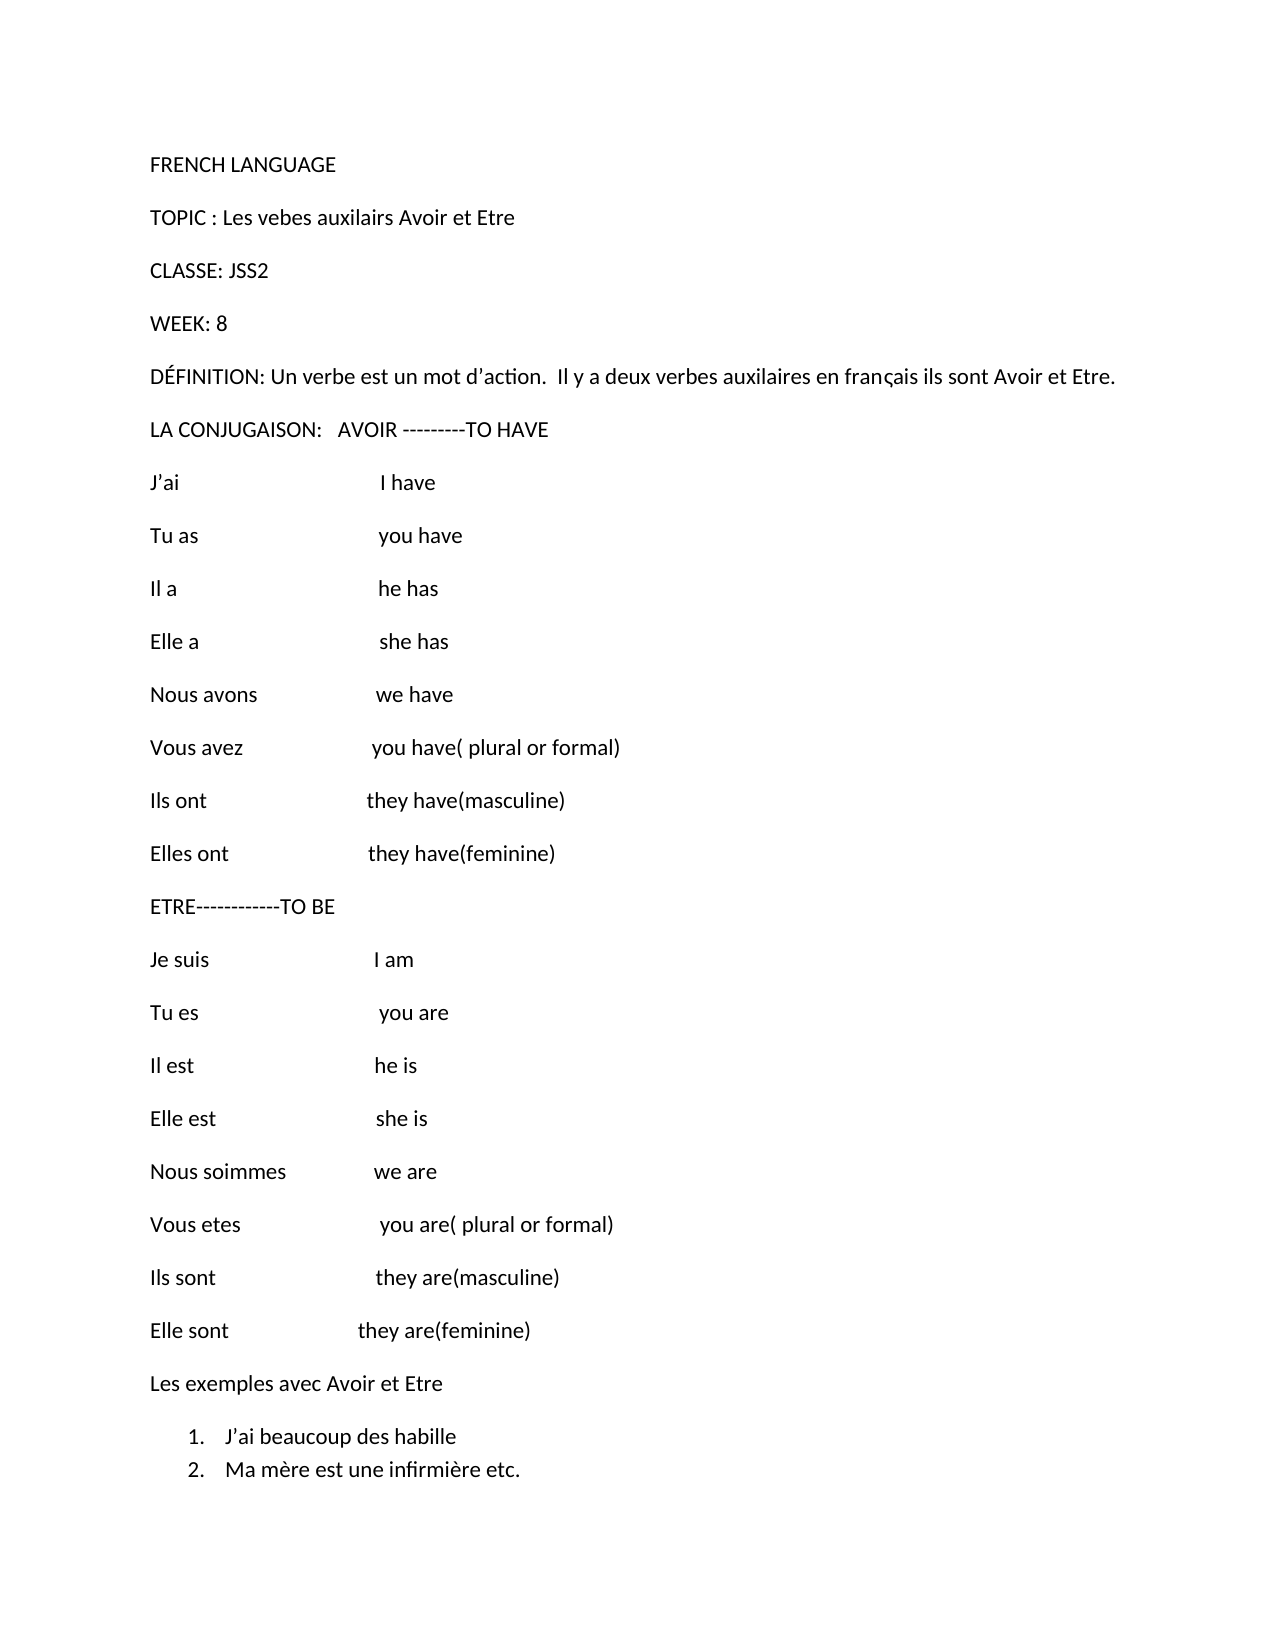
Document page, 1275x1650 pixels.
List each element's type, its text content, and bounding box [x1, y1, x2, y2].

text J’ai I have [150, 468, 1125, 496]
text LA CONJUGAISON: AVOIR ---------TO HAVE [150, 415, 1125, 443]
text DÉFINITION: Un verbe est un mot d’action. Il y a deux verbes auxilaires en franςais ils sont Avoir et Etre. [150, 362, 1125, 390]
text Tu es you are [150, 998, 1125, 1026]
text Ils ont they have(masculine) [150, 786, 1125, 814]
text FRENCH LANGUAGE [150, 150, 1125, 178]
text WEEK: 8 [150, 309, 1125, 337]
text Il a he has [150, 574, 1125, 602]
text CLASSE: JSS2 [150, 256, 1125, 284]
text Tu as you have [150, 521, 1125, 549]
text Vous etes you are( plural or formal) [150, 1210, 1125, 1238]
text ETRE------------TO BE [150, 892, 1125, 920]
list Ma mère est une infirmière etc. [187, 1455, 1125, 1483]
text Je suis I am [150, 945, 1125, 973]
text Vous avez you have( plural or formal) [150, 733, 1125, 761]
text Ils sont they are(masculine) [150, 1263, 1125, 1291]
text Nous soimmes we are [150, 1157, 1125, 1185]
text Nous avons we have [150, 680, 1125, 708]
text TOPIC : Les vebes auxilairs Avoir et Etre [150, 203, 1125, 231]
text Les exemples avec Avoir et Etre [150, 1369, 1125, 1397]
text Elle a she has [150, 627, 1125, 655]
text Elle sont they are(feminine) [150, 1316, 1125, 1344]
text Elles ont they have(feminine) [150, 839, 1125, 867]
list J’ai beaucoup des habille [187, 1422, 1125, 1451]
text Il est he is [150, 1051, 1125, 1079]
text Elle est she is [150, 1104, 1125, 1132]
